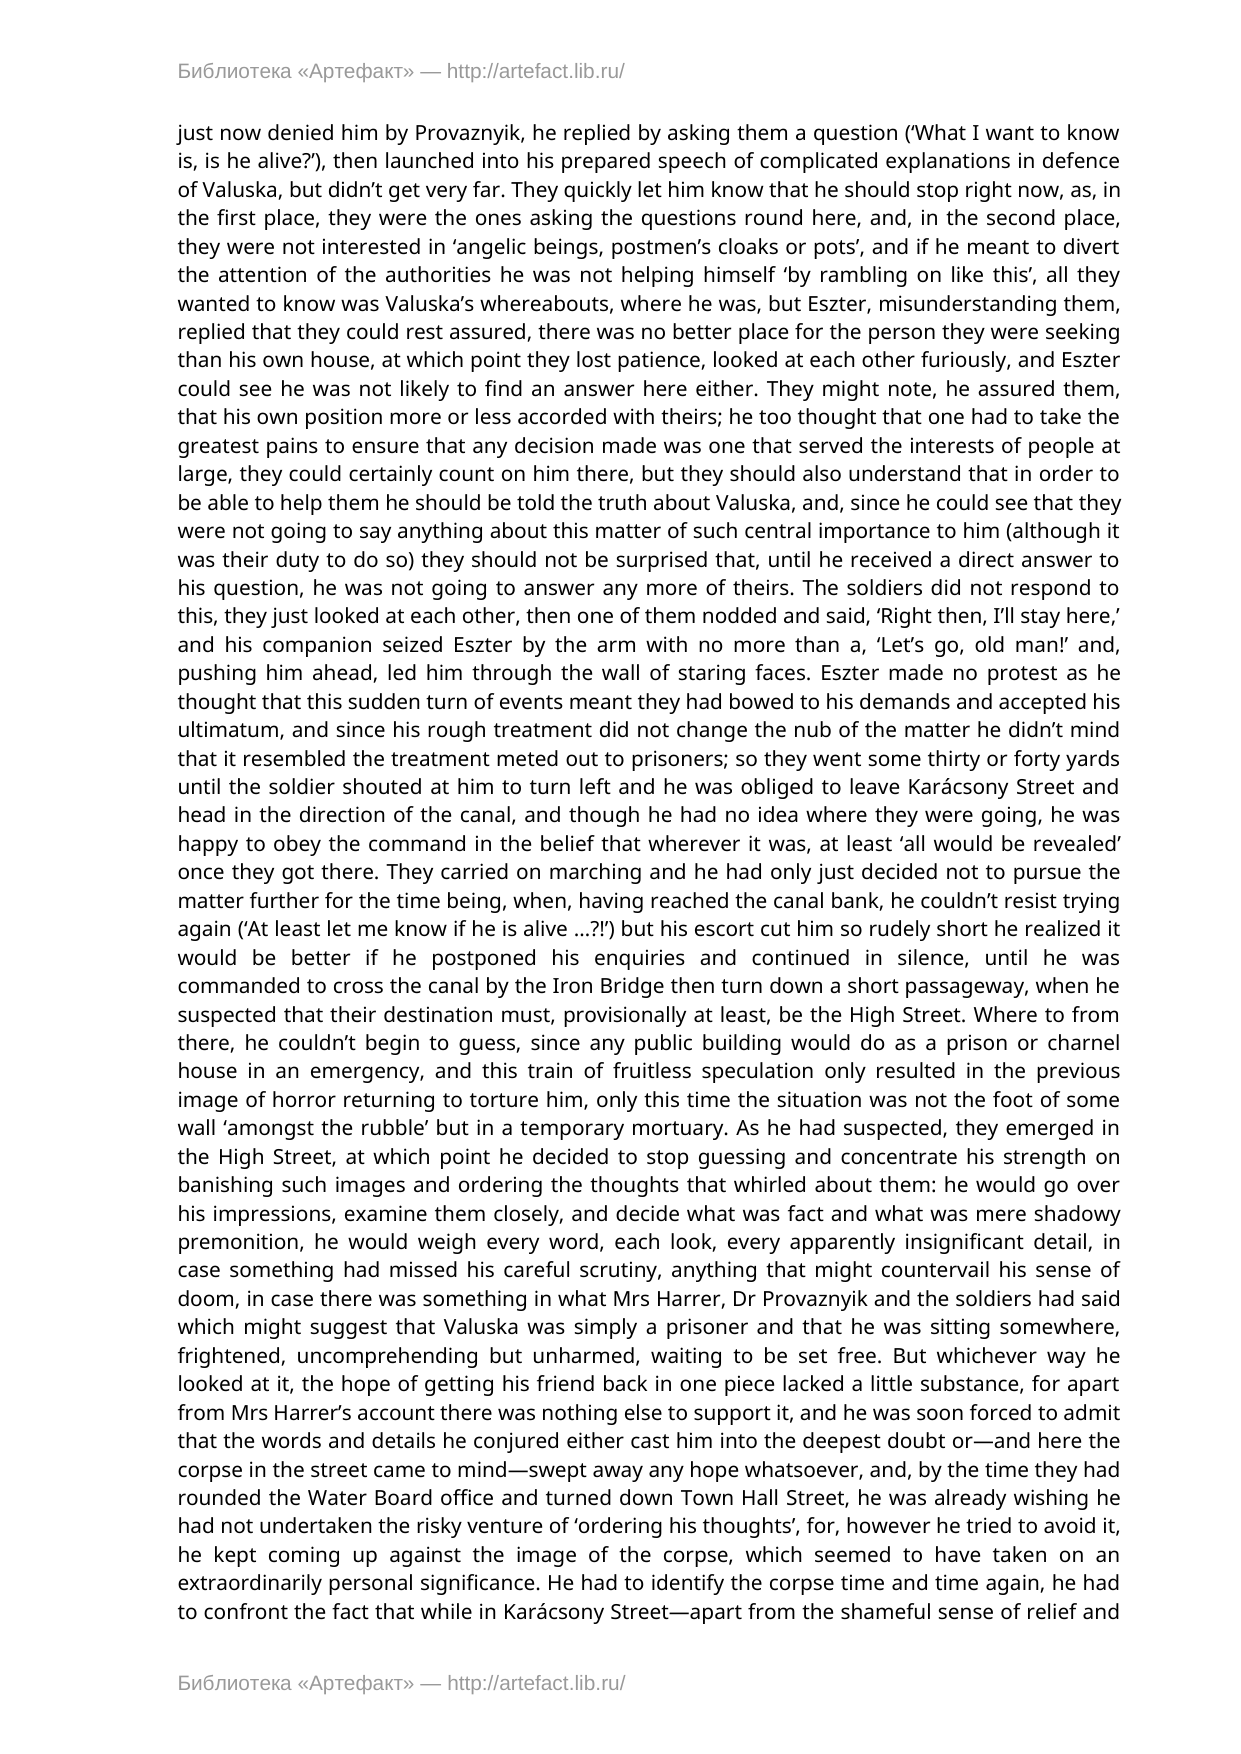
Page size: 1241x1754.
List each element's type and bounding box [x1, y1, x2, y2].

text [177, 118, 1122, 1625]
